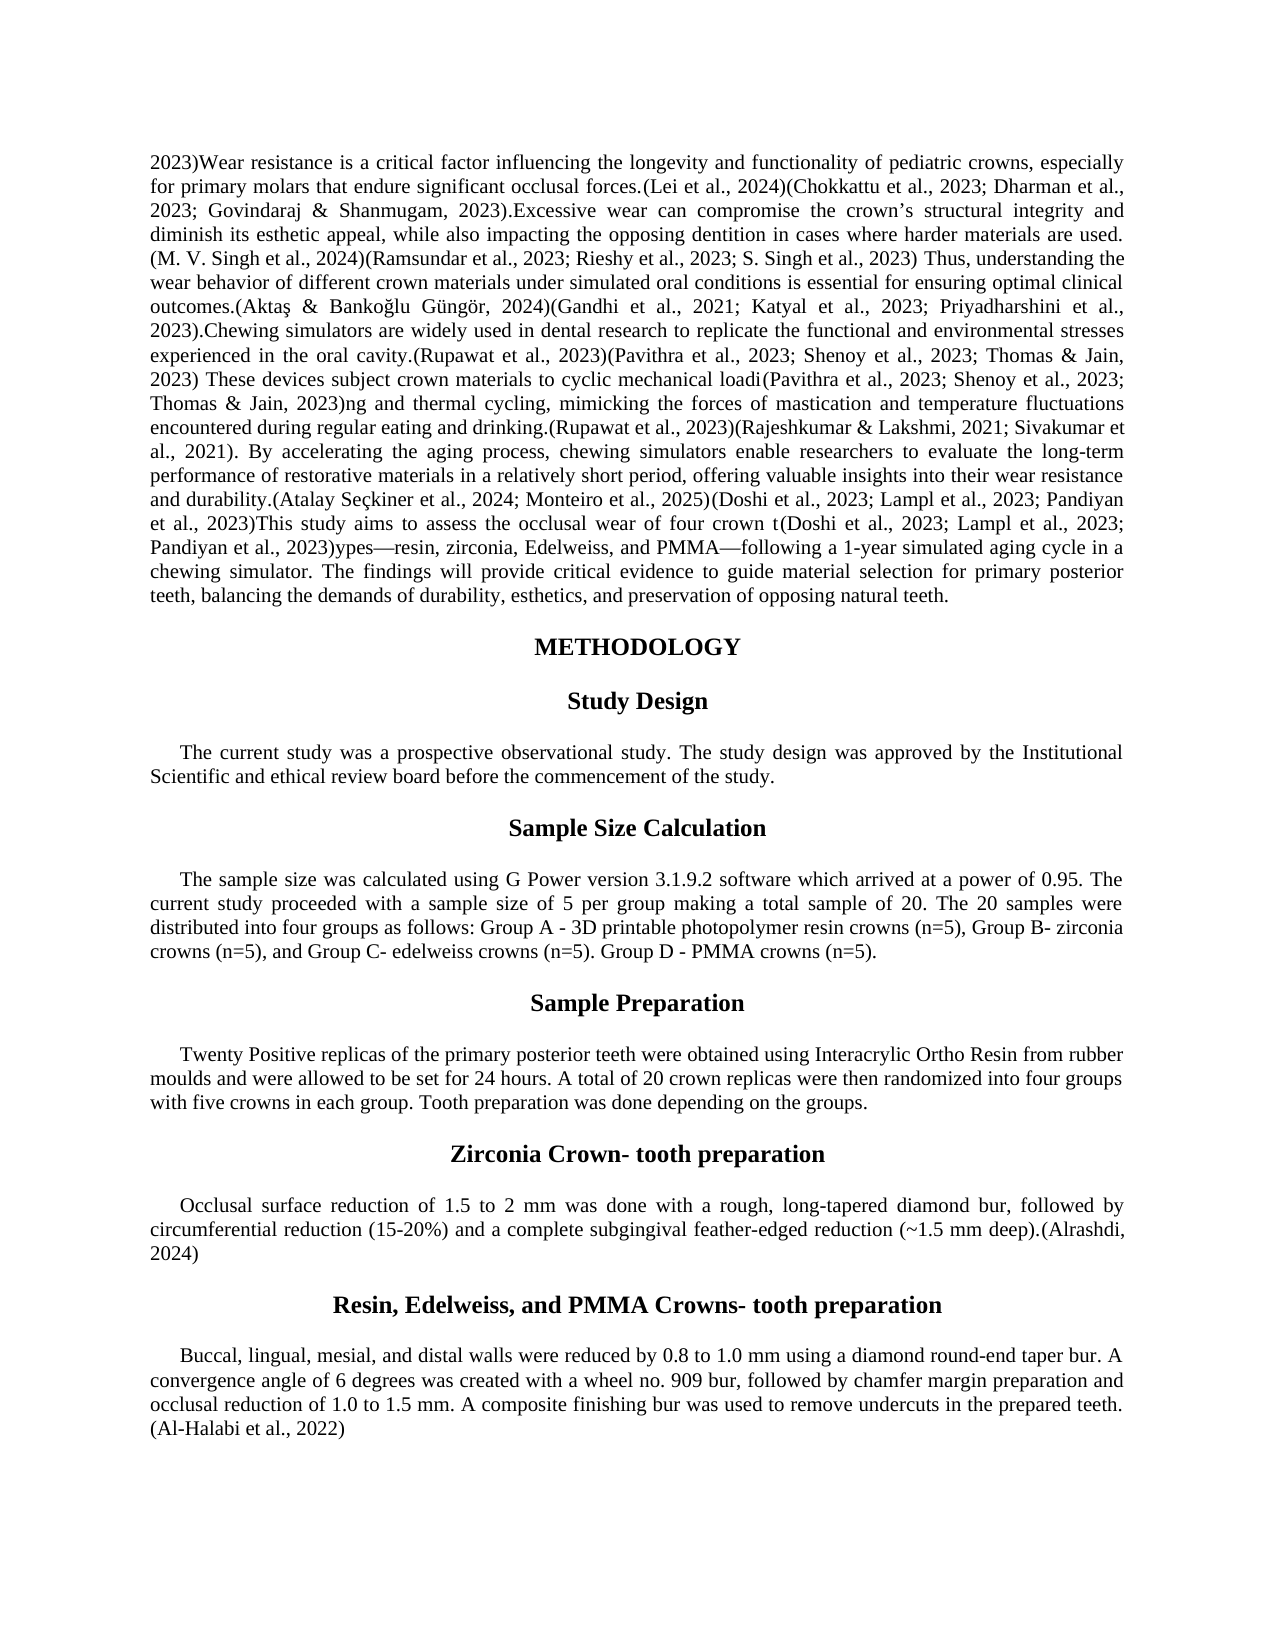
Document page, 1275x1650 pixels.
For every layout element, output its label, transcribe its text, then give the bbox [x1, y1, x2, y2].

subtitle Study Design [150, 686, 1125, 715]
text Buccal, lingual, mesial, and distal walls were reduced by 0.8 to 1.0 mm using a diamond round-end taper bur. A convergence angle of 6 degrees was created with a wheel no. 909 bur, followed by chamfer margin preparation and occlusal reduction of 1.0 to 1.5 mm. A composite finishing bur was used to remove undercuts in the prepared teeth.(Al-Halabi et al., 2022) [150, 1343, 1125, 1440]
text The current study was a prospective observational study. The study design was approved by the Institutional Scientific and ethical review board before the commencement of the study. [150, 740, 1125, 788]
subtitle Zirconia Crown- tooth preparation [150, 1139, 1125, 1167]
text The sample size was calculated using G Power version 3.1.9.2 software which arrived at a power of 0.95. The current study proceeded with a sample size of 5 per group making a total sample of 20. The 20 samples were distributed into four groups as follows: Group A - 3D printable photopolymer resin crowns (n=5), Group B- zirconia crowns (n=5), and Group C- edelweiss crowns (n=5). Group D - PMMA crowns (n=5). [150, 867, 1125, 963]
text Occlusal surface reduction of 1.5 to 2 mm was done with a rough, long-tapered diamond bur, followed by circumferential reduction (15-20%) and a complete subgingival feather-edged reduction (~1.5 mm deep).(Alrashdi, 2024) [150, 1192, 1125, 1265]
subtitle Sample Preparation [150, 988, 1125, 1017]
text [150, 150, 1125, 607]
subtitle Sample Size Calculation [150, 813, 1125, 842]
subtitle METHODOLOGY [150, 632, 1125, 661]
text Twenty Positive replicas of the primary posterior teeth were obtained using Interacrylic Ortho Resin from rubber moulds and were allowed to be set for 24 hours. A total of 20 crown replicas were then randomized into four groups with five crowns in each group. Tooth preparation was done depending on the groups. [150, 1042, 1125, 1114]
subtitle Resin, Edelweiss, and PMMA Crowns- tooth preparation [150, 1290, 1125, 1318]
